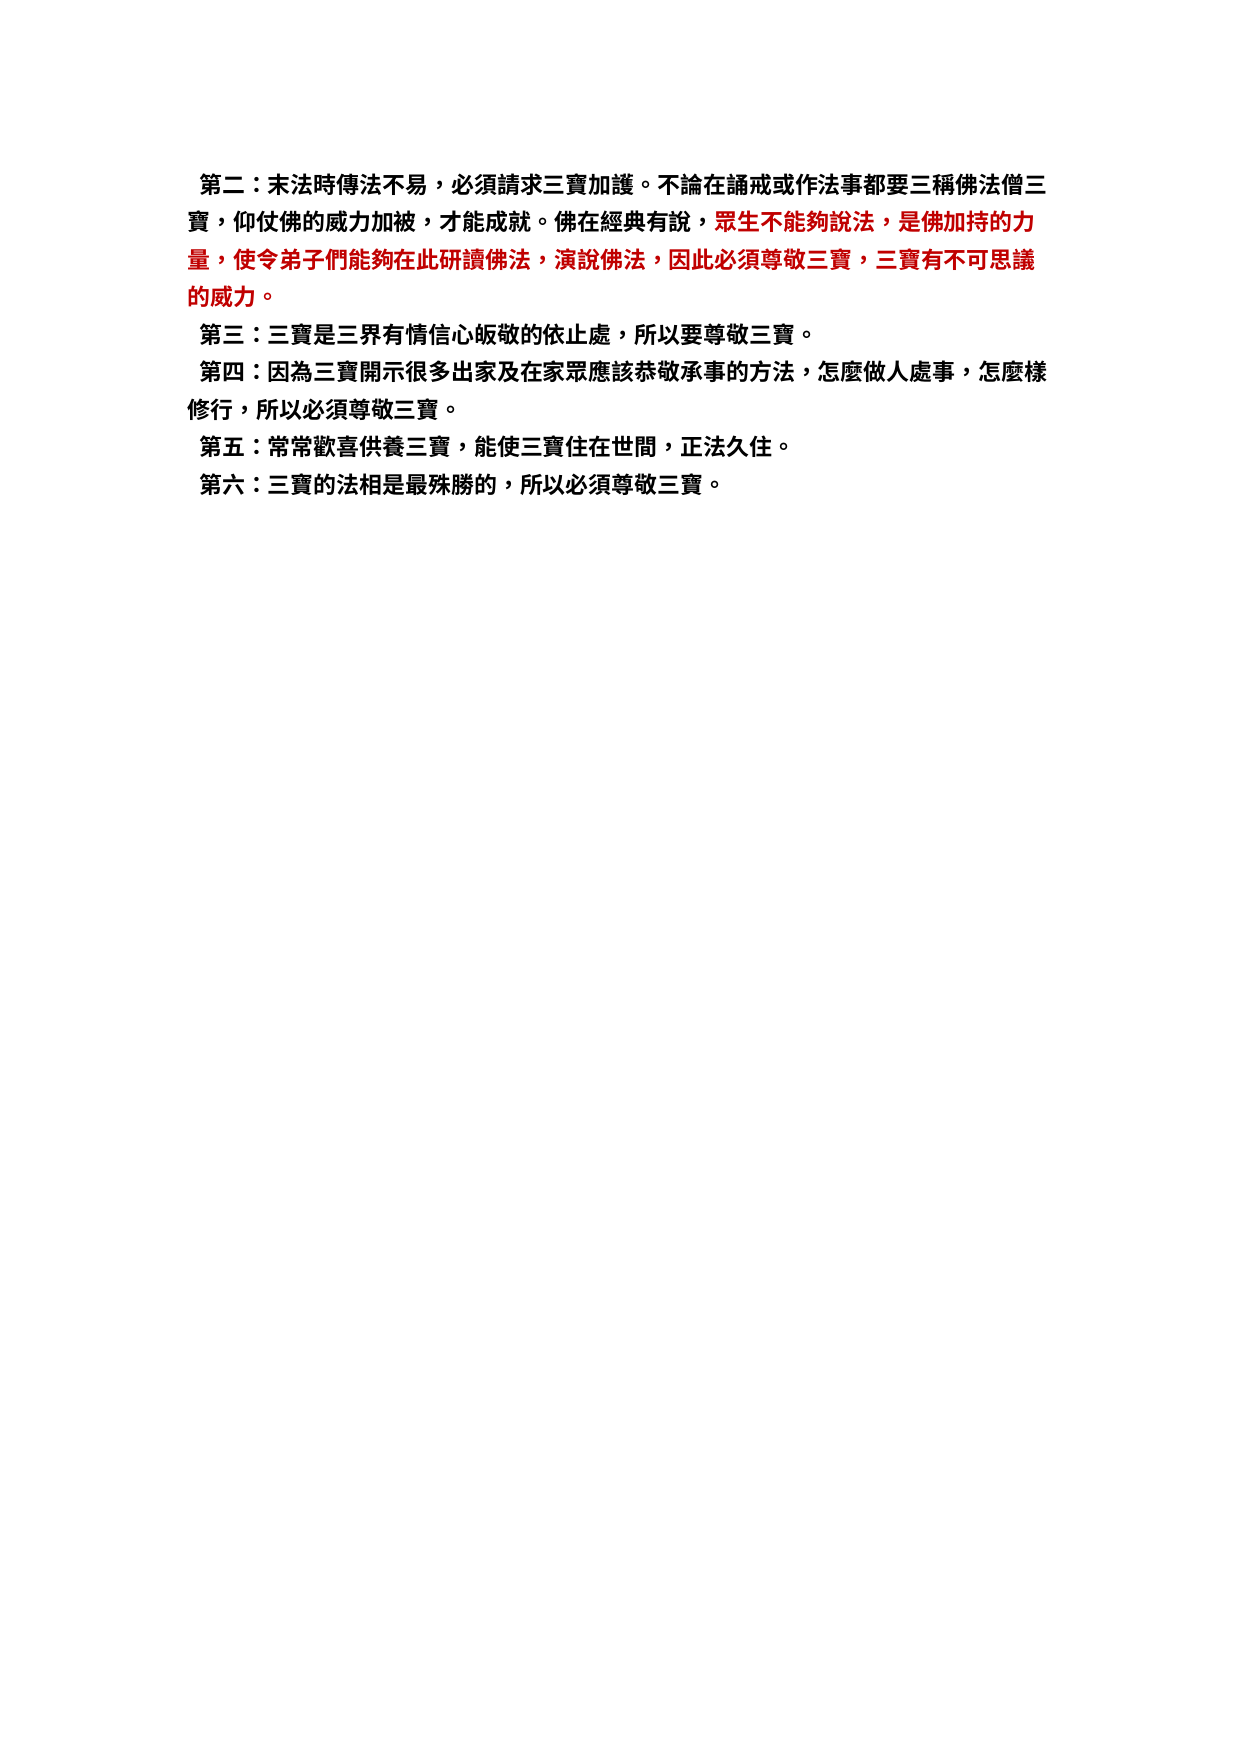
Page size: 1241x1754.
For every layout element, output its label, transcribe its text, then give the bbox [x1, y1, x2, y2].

text 第五：常常歡喜供養三寶，能使三寶住在世間，正法久住。 [187, 427, 1053, 464]
text 第六：三寶的法相是最殊勝的，所以必須尊敬三寶。 [187, 464, 1053, 502]
text 第二：末法時傳法不易，必須請求三寶加護。不論在誦戒或作法事都要三稱佛法僧三寶，仰仗佛的威力加被，才能成就。佛在經典有說，眾生不能夠說法，是佛加持的力量，使令弟子們能夠在此研讀佛法，演說佛法，因此必須尊敬三寶，三寶有不可思議的威力。 [187, 164, 1053, 314]
text 第四：因為三寶開示很多出家及在家眾應該恭敬承事的方法，怎麼做人處事，怎麼樣修行，所以必須尊敬三寶。 [187, 352, 1053, 427]
text 第三：三寶是三界有情信心皈敬的依止處，所以要尊敬三寶。 [187, 314, 1053, 352]
